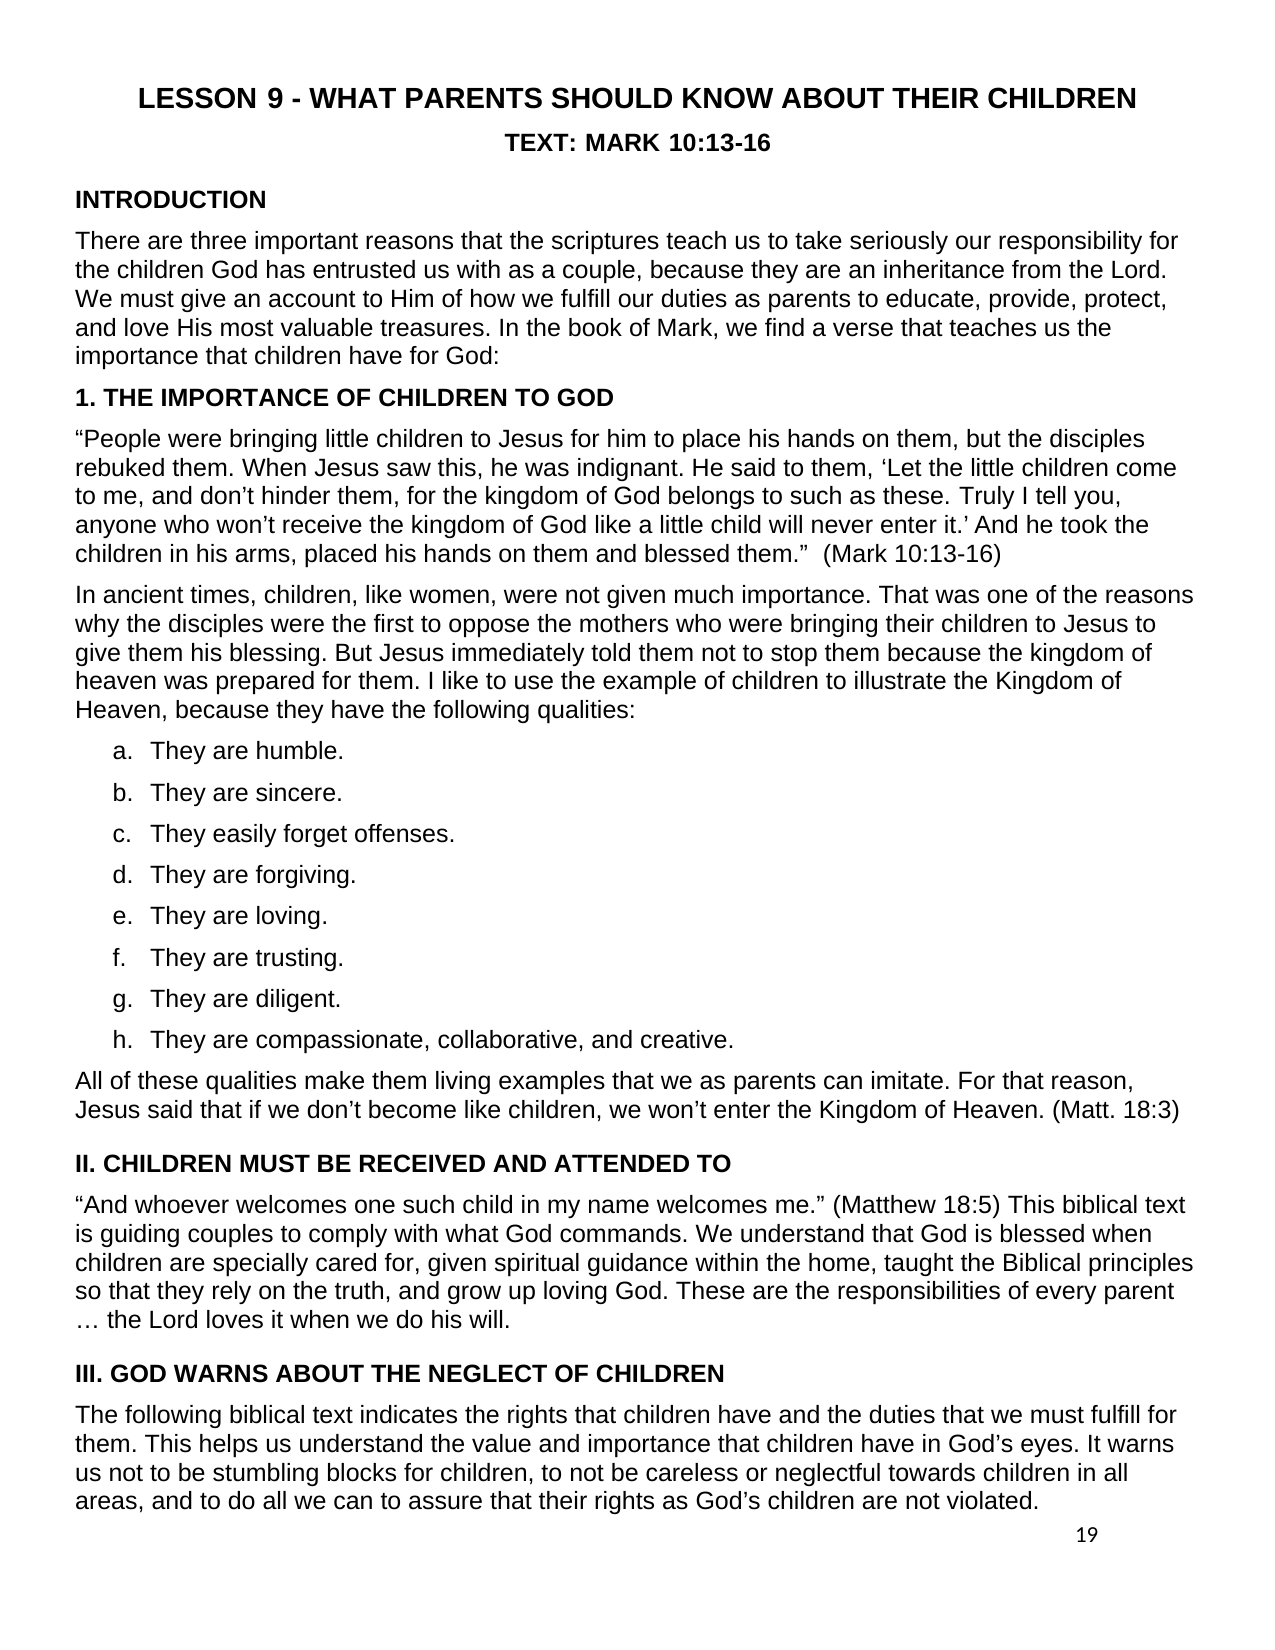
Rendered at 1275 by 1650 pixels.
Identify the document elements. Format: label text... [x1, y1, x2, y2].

text “And whoever welcomes one such child in my name welcomes me.” (Matthew 18:5) This biblical text is guiding couples to comply with what God commands. We understand that God is blessed when children are specially cared for, given spiritual guidance within the home, taught the Biblical principles so that they rely on the truth, and grow up loving God. These are the responsibilities of every parent … the Lord loves it when we do his will. [75, 1190, 1200, 1334]
list They are compassionate, collaborative, and creative. [112, 1025, 1200, 1054]
list They are diligent. [112, 984, 1200, 1013]
text The following biblical text indicates the rights that children have and the duties that we must fulfill for them. This helps us understand the value and importance that children have in God’s eyes. It warns us not to be stumbling blocks for children, to not be careless or neglectful towards children in all areas, and to do all we can to assure that their rights as God’s children are not violated. [75, 1400, 1200, 1515]
text LESSON 9 - WHAT PARENTS SHOULD KNOW ABOUT THEIR CHILDREN [75, 82, 1200, 115]
list They easily forget offenses. [112, 819, 1200, 848]
text All of these qualities make them living examples that we as parents can imitate. For that reason, Jesus said that if we don’t become like children, we won’t enter the Kingdom of Heaven. (Matt. 18:3) [75, 1066, 1200, 1124]
text INTRODUCTION [75, 185, 1200, 214]
text III. GOD WARNS ABOUT THE NEGLECT OF CHILDREN [75, 1359, 1200, 1388]
text “People were bringing little children to Jesus for him to place his hands on them, but the disciples rebuked them. When Jesus saw this, he was indignant. He said to them, ‘Let the little children come to me, and don’t hinder them, for the kingdom of God belongs to such as these. Truly I tell you, anyone who won’t receive the kingdom of God like a little child will never enter it.’ And he took the children in his arms, placed his hands on them and blessed them.” (Mark 10:13-16) [75, 424, 1200, 568]
list They are sincere. [112, 778, 1200, 806]
list They are forgiving. [112, 860, 1200, 889]
text II. CHILDREN MUST BE RECEIVED AND ATTENDED TO [75, 1149, 1200, 1178]
text TEXT: MARK 10:13-16 [75, 128, 1200, 156]
text There are three important reasons that the scriptures teach us to take seriously our responsibility for the children God has entrusted us with as a couple, because they are an inheritance from the Lord. We must give an account to Him of how we fulfill our duties as parents to educate, provide, protect, and love His most valuable treasures. In the book of Mark, we find a verse that teaches us the importance that children have for God: [75, 226, 1200, 370]
list They are humble. [112, 736, 1200, 765]
text In ancient times, children, like women, were not given much importance. That was one of the reasons why the disciples were the first to oppose the mothers who were bringing their children to Jesus to give them his blessing. But Jesus immediately told them not to stop them because the kingdom of heaven was prepared for them. I like to use the example of children to illustrate the Kingdom of Heaven, because they have the following qualities: [75, 580, 1200, 724]
text 1. THE IMPORTANCE OF CHILDREN TO GOD [75, 383, 1200, 411]
list They are loving. [112, 901, 1200, 930]
list They are trusting. [112, 943, 1200, 971]
